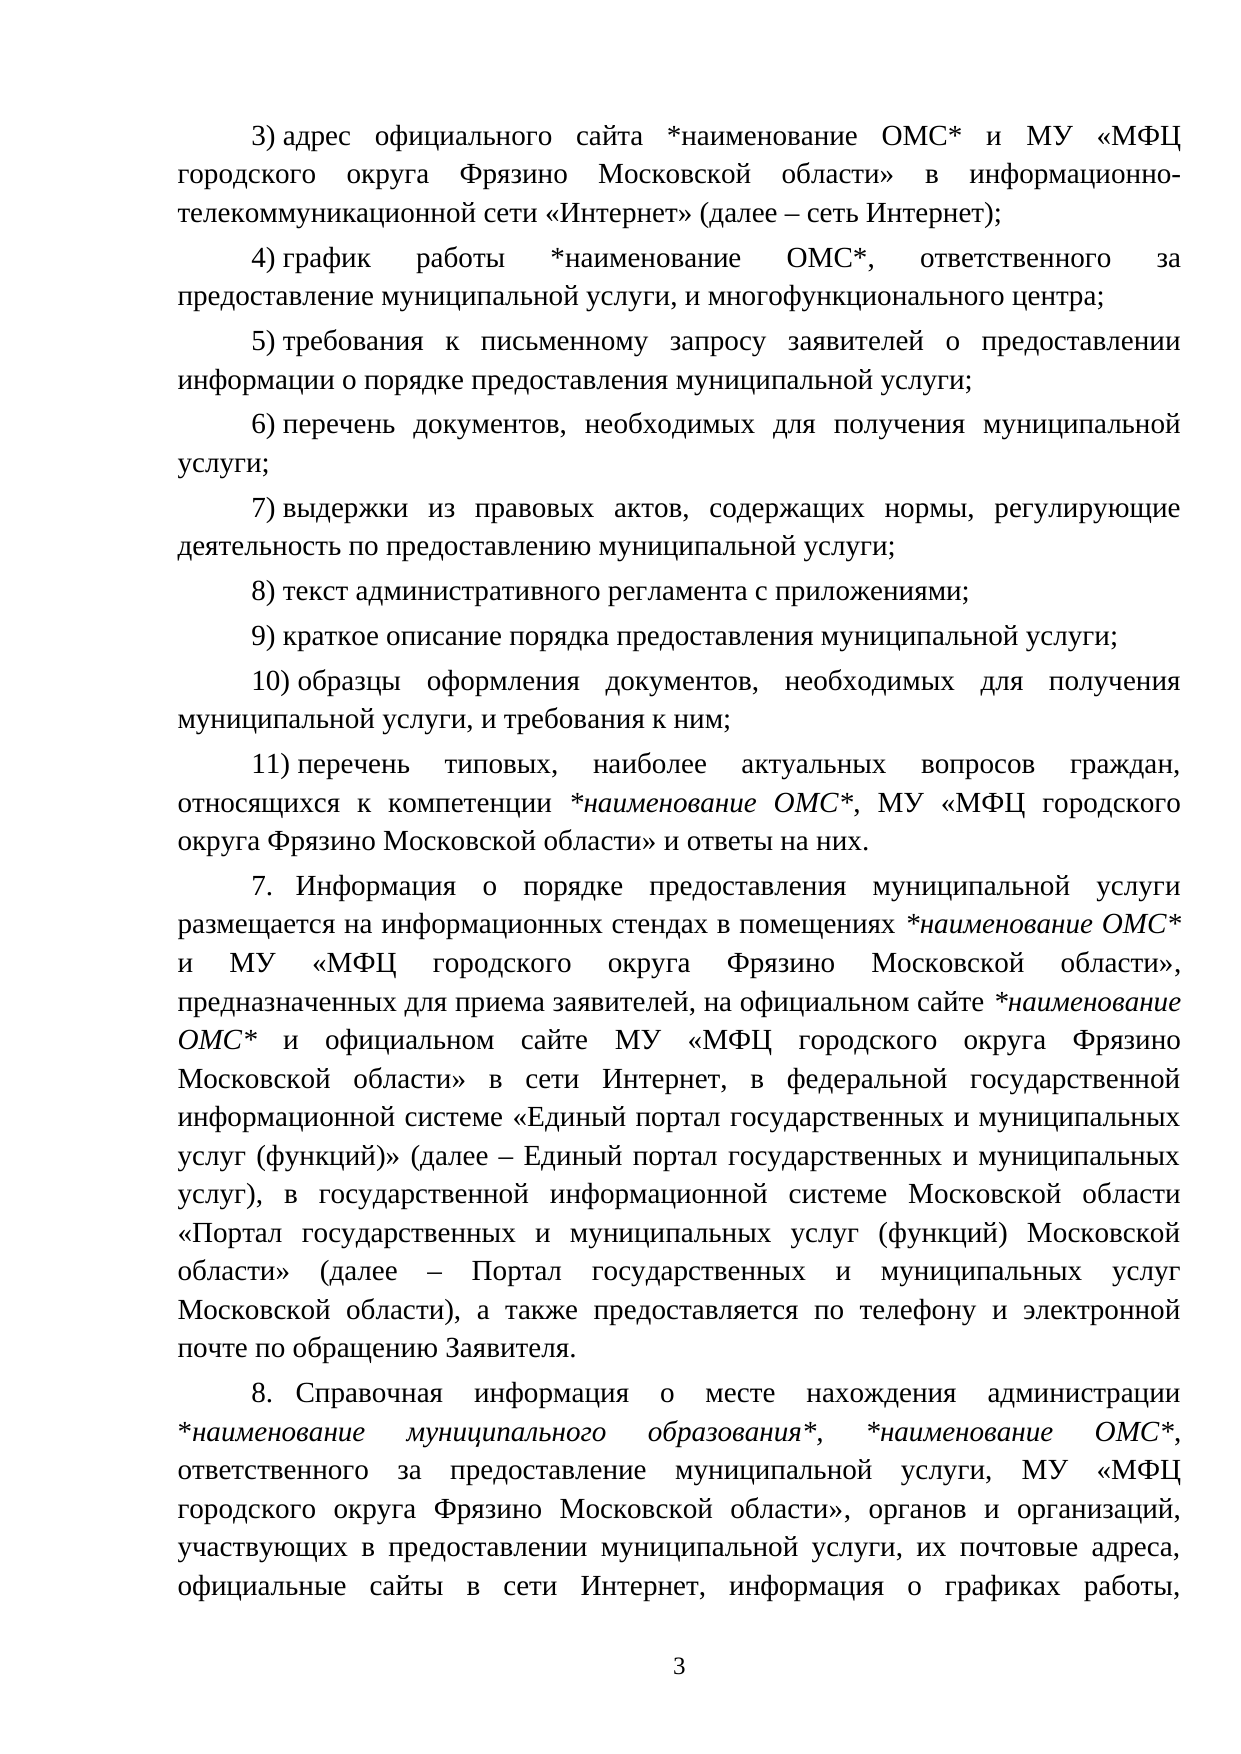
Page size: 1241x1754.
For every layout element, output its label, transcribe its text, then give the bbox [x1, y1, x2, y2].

text 10) образцы оформления документов, необходимых для получения муниципальной услуги, и требования к ним; [177, 663, 1181, 735]
text 5) требования к письменному запросу заявителей о предоставлении информации о порядке предоставления муниципальной услуги; [177, 323, 1181, 395]
text 9) краткое описание порядка предоставления муниципальной услуги; [177, 618, 1181, 652]
text 8) текст административного регламента с приложениями; [177, 573, 1181, 607]
text 7) выдержки из правовых актов, содержащих нормы, регулирующие деятельность по предоставлению муниципальной услуги; [177, 490, 1181, 562]
text 3) адрес официального сайта *наименование ОМС* и МУ «МФЦ городского округа Фрязино Московской области» в информационно-телекоммуникационной сети «Интернет» (далее – сеть Интернет); [177, 118, 1181, 229]
text 6) перечень документов, необходимых для получения муниципальной услуги; [177, 407, 1181, 479]
list Информация о порядке предоставления муниципальной услуги размещается на информационных стендах в помещениях *наименование ОМС* и МУ «МФЦ городского округа Фрязино Московской области», предназначенных для приема заявителей, на официальном сайте *наименование ОМС* и официальном сайте МУ «МФЦ городского округа Фрязино Московской области» в сети Интернет, в федеральной государственной информационной системе «Единый портал государственных и муниципальных услуг (функций)» (далее – Единый портал государственных и муниципальных услуг), в государственной информационной системе Московской области «Портал государственных и муниципальных услуг (функций) Московской области» (далее – Портал государственных и муниципальных услуг Московской области), а также предоставляется по телефону и электронной почте по обращению Заявителя. [177, 868, 1181, 1364]
text 4) график работы *наименование ОМС*, ответственного за предоставление муниципальной услуги, и многофункционального центра; [177, 240, 1181, 312]
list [177, 1375, 1181, 1602]
text 11) перечень типовых, наиболее актуальных вопросов граждан, относящихся к компетенции *наименование ОМС*, МУ «МФЦ городского округа Фрязино Московской области» и ответы на них. [177, 746, 1181, 857]
